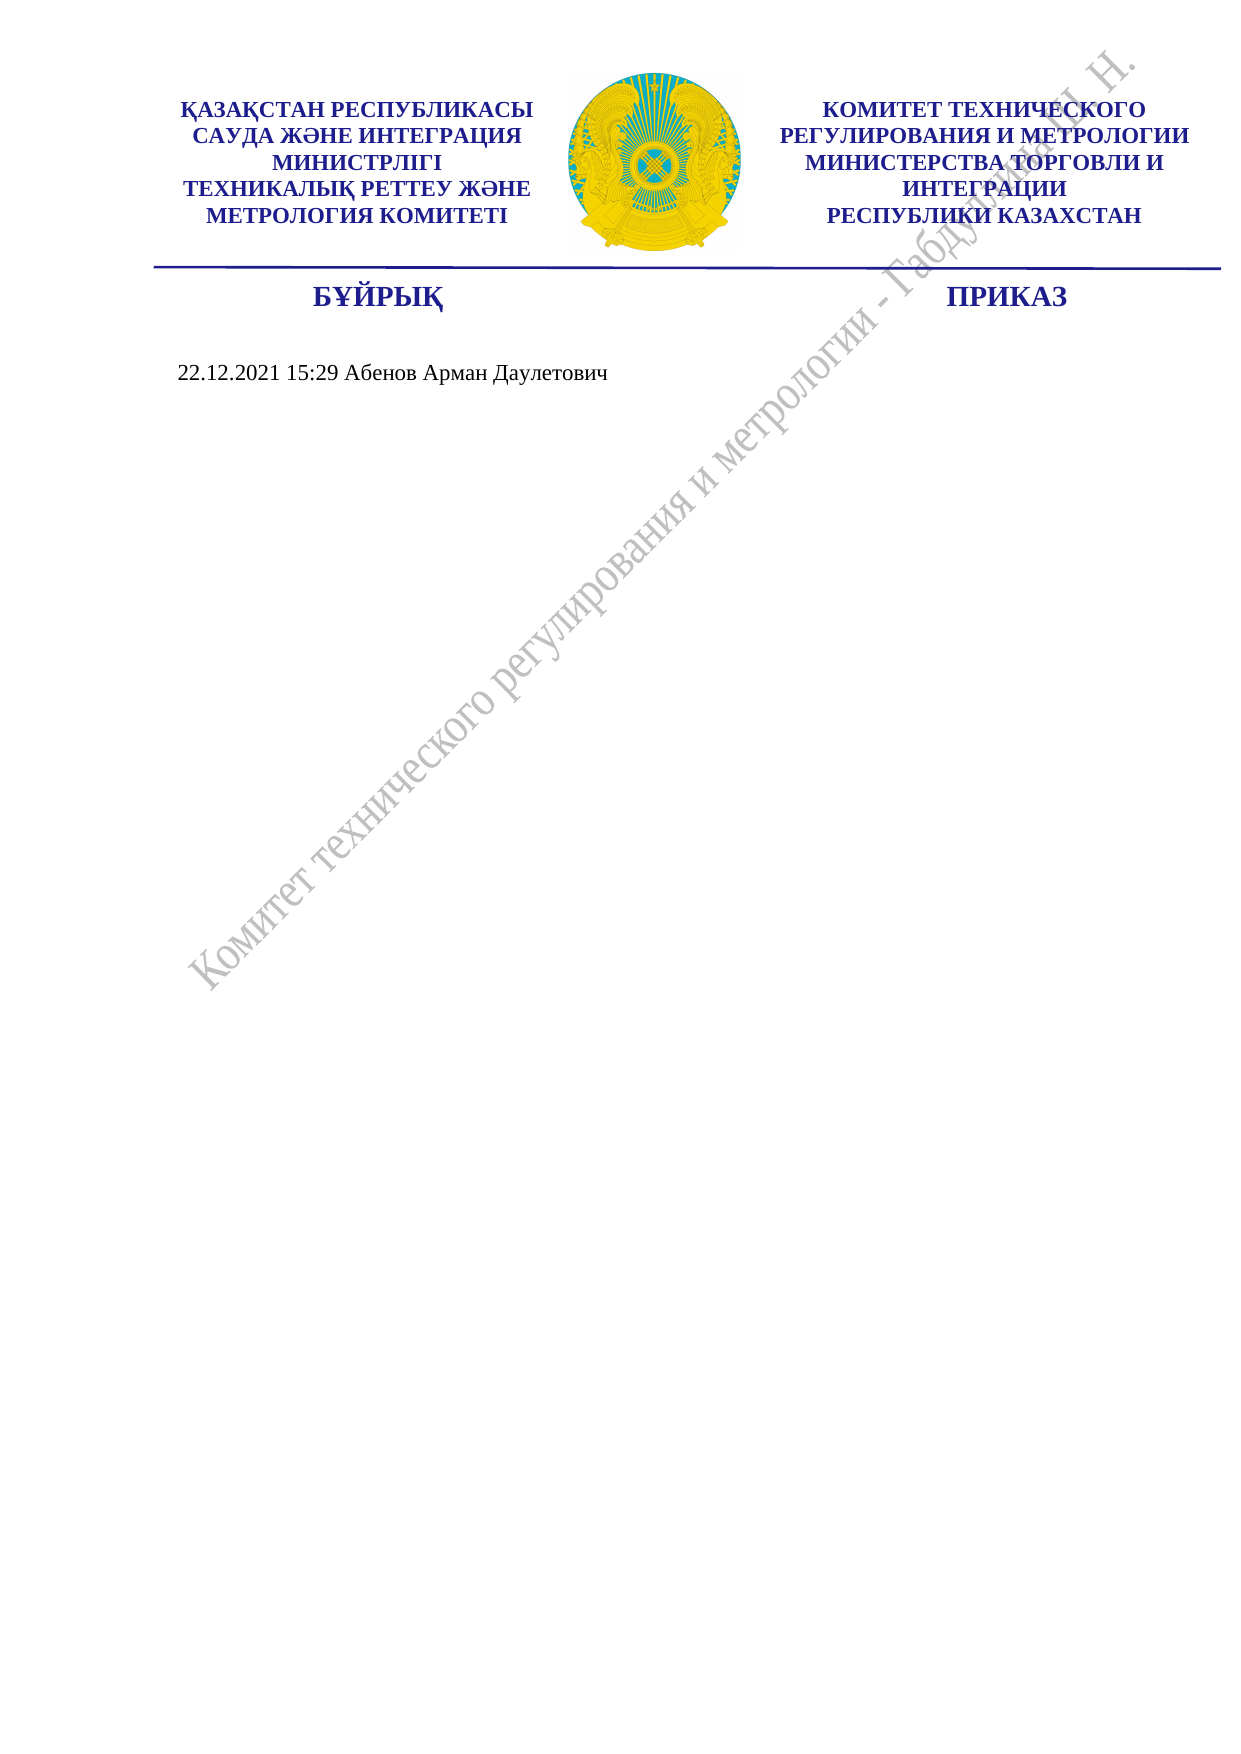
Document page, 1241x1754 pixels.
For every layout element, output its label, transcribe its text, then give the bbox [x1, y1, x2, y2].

text 22.12.2021 15:29 Абенов Арман Даулетович [177, 359, 1152, 386]
picture [568, 73, 741, 251]
